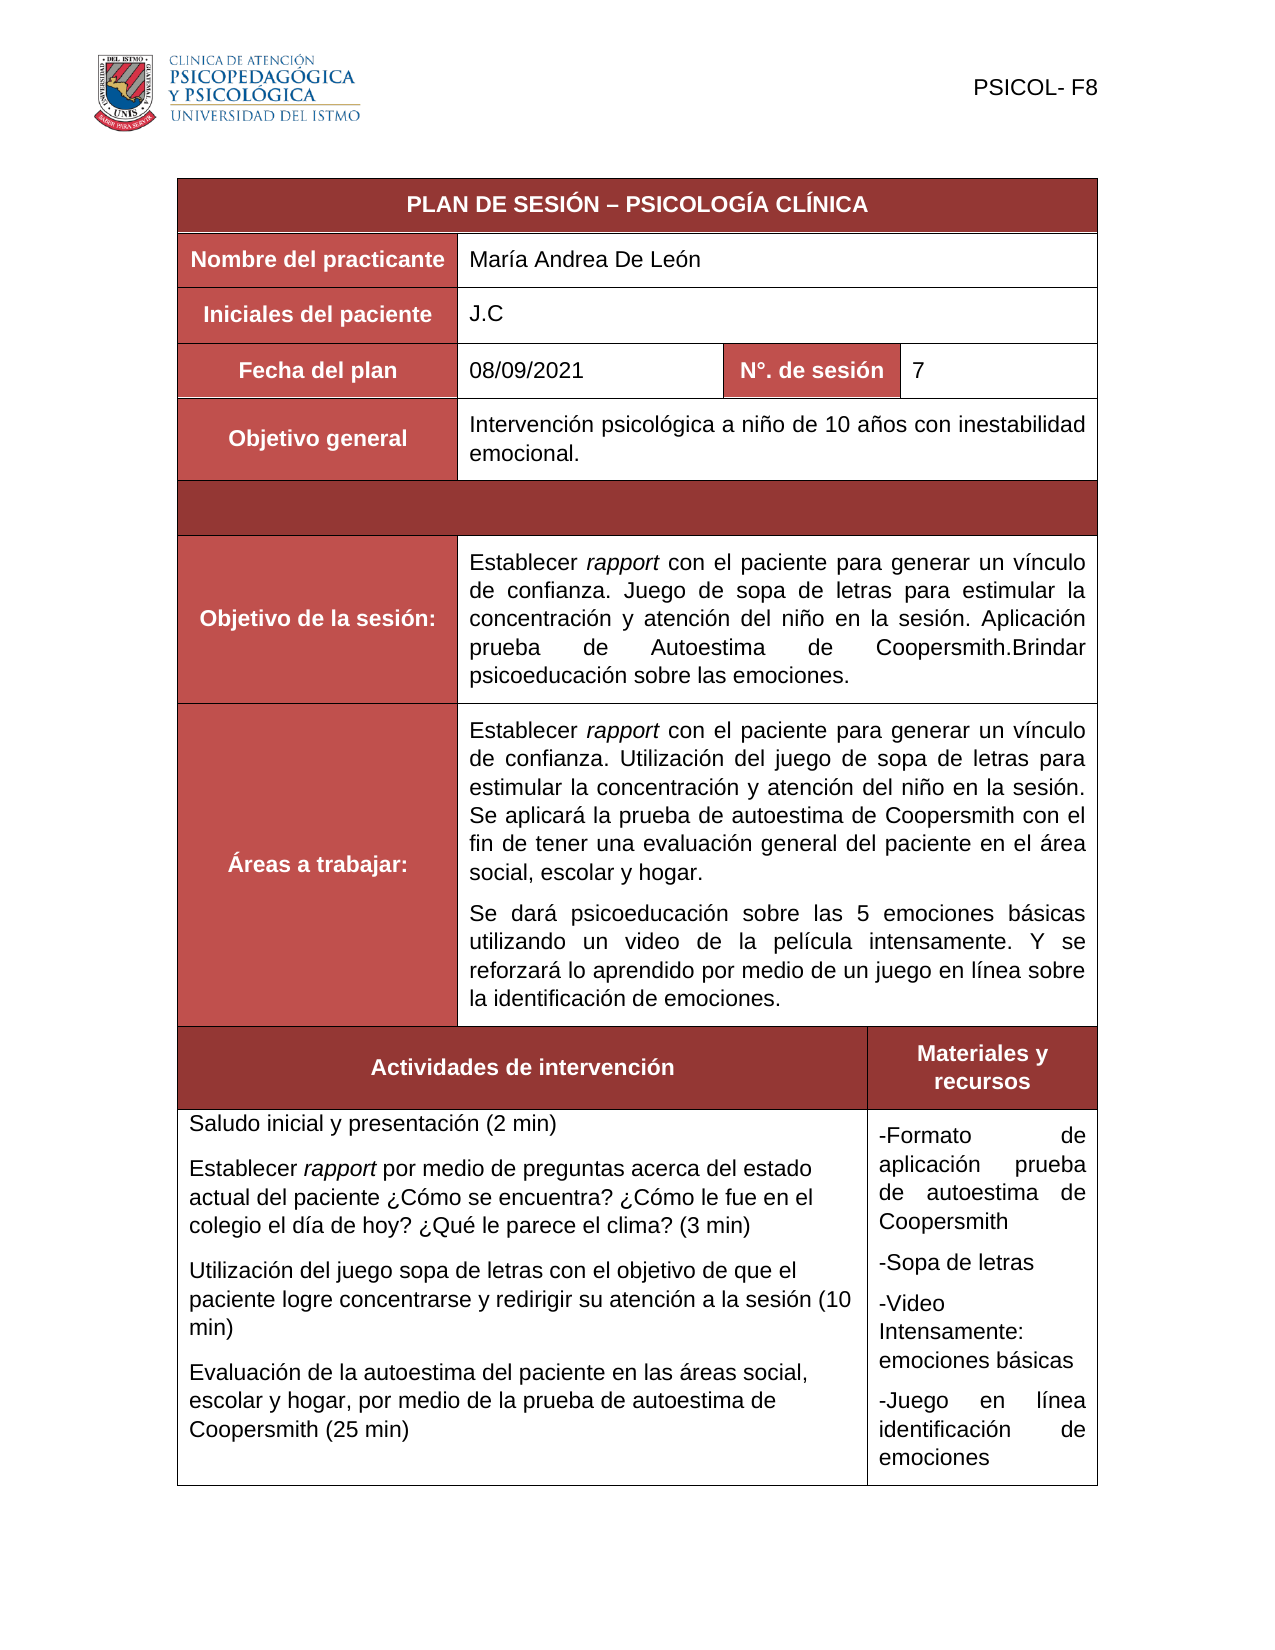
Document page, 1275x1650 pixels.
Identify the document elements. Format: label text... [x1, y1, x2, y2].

table_cell Nombre del practicante [178, 234, 457, 287]
table_cell J.C [458, 288, 1097, 343]
picture [42, 25, 422, 166]
table_cell Establecer rapport con el paciente para generar un vínculo de confianza. Juego de sopa de letras para estimular la concentración y atención del niño en la sesión. Aplicación prueba de Autoestima de Coopersmith.Brindar psicoeducación sobre las emociones. [458, 536, 1097, 703]
table_cell Materiales y recursos [868, 1027, 1097, 1109]
table_cell Establecer rapport con el paciente para generar un vínculo de confianza. Utilización del juego de sopa de letras para estimular la concentración y atención del niño en la sesión. Se aplicará la prueba de autoestima de Coopersmith con el fin de tener una evaluación general del paciente en el área social, escolar y hogar. Se dará psicoeducación sobre las 5 emociones básicas utilizando un video de la película intensamente. Y se reforzará lo aprendido por medio de un juego en línea sobre la identificación de emociones. [458, 704, 1097, 1026]
table_cell N°. de sesión [724, 344, 900, 397]
table_cell 08/09/2021 [458, 344, 723, 397]
table_cell Áreas a trabajar: [178, 704, 457, 1026]
table_cell María Andrea De León [458, 234, 1097, 287]
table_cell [868, 1110, 1097, 1485]
table_cell 7 [901, 344, 1097, 397]
table_cell Intervención psicológica a niño de 10 años con inestabilidad emocional. [458, 399, 1097, 480]
table_cell [178, 481, 1097, 535]
table_cell Actividades de intervención [178, 1027, 867, 1109]
table_cell Fecha del plan [178, 344, 457, 397]
table_cell Objetivo general [178, 399, 457, 480]
table_cell Iniciales del paciente [178, 288, 457, 343]
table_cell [178, 1110, 867, 1485]
table_cell Objetivo de la sesión: [178, 536, 457, 703]
table_header PLAN DE SESIÓN – PSICOLOGÍA CLÍNICA [178, 179, 1097, 232]
